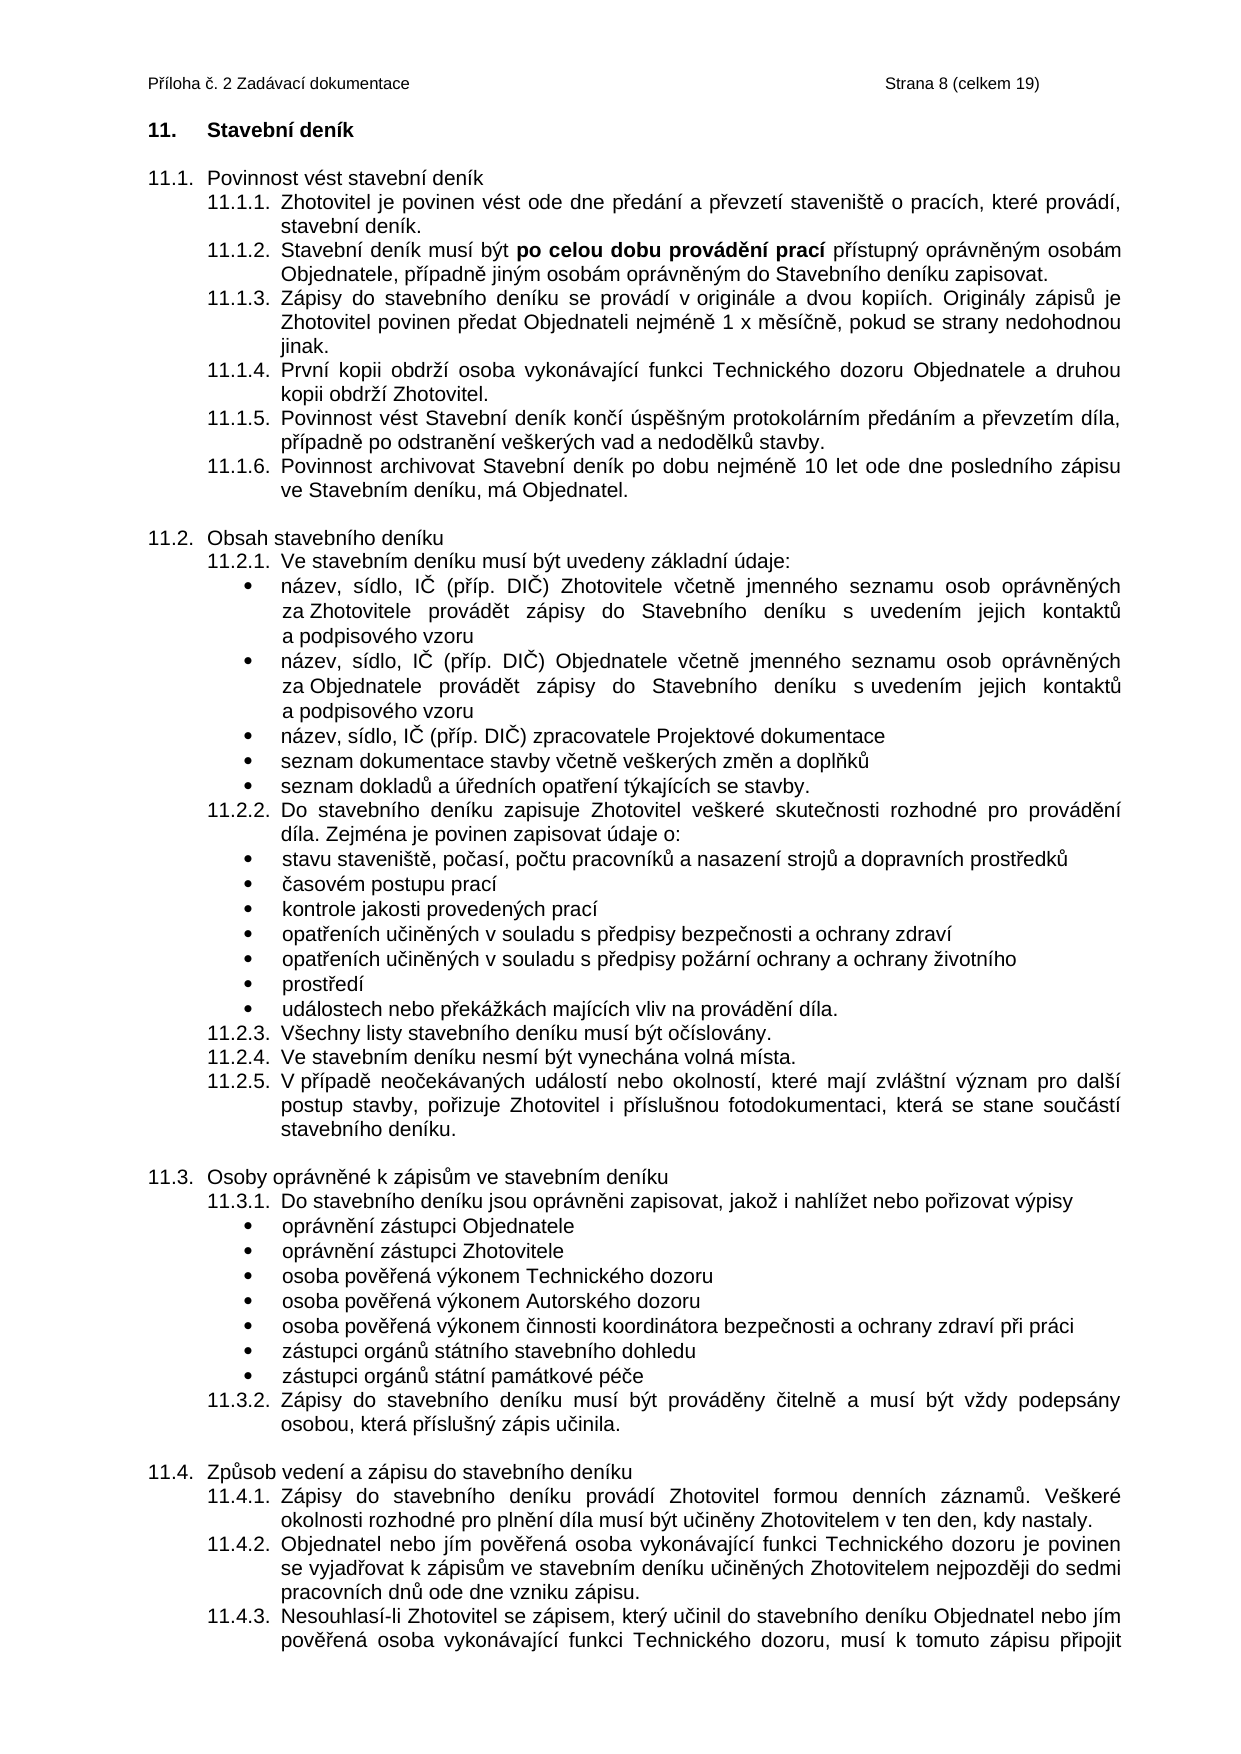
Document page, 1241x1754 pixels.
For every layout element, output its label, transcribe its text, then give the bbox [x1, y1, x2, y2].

list První kopii obdrží osoba vykonávající funkci Technického dozoru Objednatele a druhou kopii obdrží Zhotovitel. [207, 358, 1122, 406]
list Povinnost archivovat Stavební deník po dobu nejméně 10 let ode dne posledního zápisu ve Stavebním deníku, má Objednatel. [207, 453, 1122, 501]
list oprávnění zástupci Zhotovitele [244, 1238, 1122, 1263]
list oprávnění zástupci Objednatele [244, 1213, 1122, 1238]
list stavu staveniště, počasí, počtu pracovníků a nasazení strojů a dopravních prostředků [244, 846, 1122, 871]
list název, sídlo, IČ (příp. DIČ) Zhotovitele včetně jmenného seznamu osob oprávněných za Zhotovitele provádět zápisy do Stavebního deníku s uvedením jejich kontaktů a podpisového vzoru [244, 573, 1122, 648]
list V případě neočekávaných událostí nebo okolností, které mají zvláštní význam pro další postup stavby, pořizuje Zhotovitel i příslušnou fotodokumentaci, která se stane součástí stavebního deníku. [207, 1069, 1122, 1141]
list seznam dokumentace stavby včetně veškerých změn a doplňků [244, 748, 1122, 773]
list osoba pověřená výkonem Technického dozoru [244, 1263, 1122, 1288]
list Způsob vedení a zápisu do stavebního deníku [148, 1460, 1122, 1484]
list osoba pověřená výkonem Autorského dozoru [244, 1288, 1122, 1313]
list Ve stavebním deníku musí být uvedeny základní údaje: [207, 549, 1122, 573]
list opatřeních učiněných v souladu s předpisy bezpečnosti a ochrany zdraví [244, 921, 1122, 946]
list opatřeních učiněných v souladu s předpisy požární ochrany a ochrany životního [244, 946, 1122, 971]
list Zápisy do stavebního deníku provádí Zhotovitel formou denních záznamů. Veškeré okolnosti rozhodné pro plnění díla musí být učiněny Zhotovitelem v ten den, kdy nastaly. [207, 1484, 1122, 1532]
list název, sídlo, IČ (příp. DIČ) zpracovatele Projektové dokumentace [244, 723, 1122, 748]
list událostech nebo překážkách majících vliv na provádění díla. [244, 996, 1122, 1021]
list název, sídlo, IČ (příp. DIČ) Objednatele včetně jmenného seznamu osob oprávněných za Objednatele provádět zápisy do Stavebního deníku s uvedením jejich kontaktů a podpisového vzoru [244, 648, 1122, 723]
list Do stavebního deníku zapisuje Zhotovitel veškeré skutečnosti rozhodné pro provádění díla. Zejména je povinen zapisovat údaje o: [207, 798, 1122, 846]
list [207, 1603, 1122, 1651]
list seznam dokladů a úředních opatření týkajících se stavby. [244, 773, 1122, 798]
list zástupci orgánů státního stavebního dohledu [244, 1338, 1122, 1363]
list Osoby oprávněné k zápisům ve stavebním deníku [148, 1165, 1122, 1189]
list Ve stavebním deníku nesmí být vynechána volná místa. [207, 1045, 1122, 1069]
list zástupci orgánů státní památkové péče [244, 1363, 1122, 1388]
list časovém postupu prací [244, 871, 1122, 896]
list Do stavebního deníku jsou oprávněni zapisovat, jakož i nahlížet nebo pořizovat výpisy [207, 1189, 1122, 1213]
list Zápisy do stavebního deníku musí být prováděny čitelně a musí být vždy podepsány osobou, která příslušný zápis učinila. [207, 1388, 1122, 1436]
list Obsah stavebního deníku [148, 525, 1122, 549]
list Zápisy do stavebního deníku se provádí v originále a dvou kopiích. Originály zápisů je Zhotovitel povinen předat Objednateli nejméně 1 x měsíčně, pokud se strany nedohodnou jinak. [207, 286, 1122, 358]
list Zhotovitel je povinen vést ode dne předání a převzetí staveniště o pracích, které provádí, stavební deník. [207, 190, 1122, 238]
list osoba pověřená výkonem činnosti koordinátora bezpečnosti a ochrany zdraví při práci [244, 1313, 1122, 1338]
list prostředí [244, 971, 1122, 996]
list Povinnost vést stavební deník [148, 166, 1122, 190]
list Objednatel nebo jím pověřená osoba vykonávající funkci Technického dozoru je povinen se vyjadřovat k zápisům ve stavebním deníku učiněných Zhotovitelem nejpozději do sedmi pracovních dnů ode dne vzniku zápisu. [207, 1532, 1122, 1603]
list Stavební deník musí být po celou dobu provádění prací přístupný oprávněným osobám Objednatele, případně jiným osobám oprávněným do Stavebního deníku zapisovat. [207, 238, 1122, 286]
list kontrole jakosti provedených prací [244, 896, 1122, 921]
list Všechny listy stavebního deníku musí být očíslovány. [207, 1021, 1122, 1045]
list Stavební deník [148, 118, 1122, 142]
list Povinnost vést Stavební deník končí úspěšným protokolárním předáním a převzetím díla, případně po odstranění veškerých vad a nedodělků stavby. [207, 406, 1122, 453]
